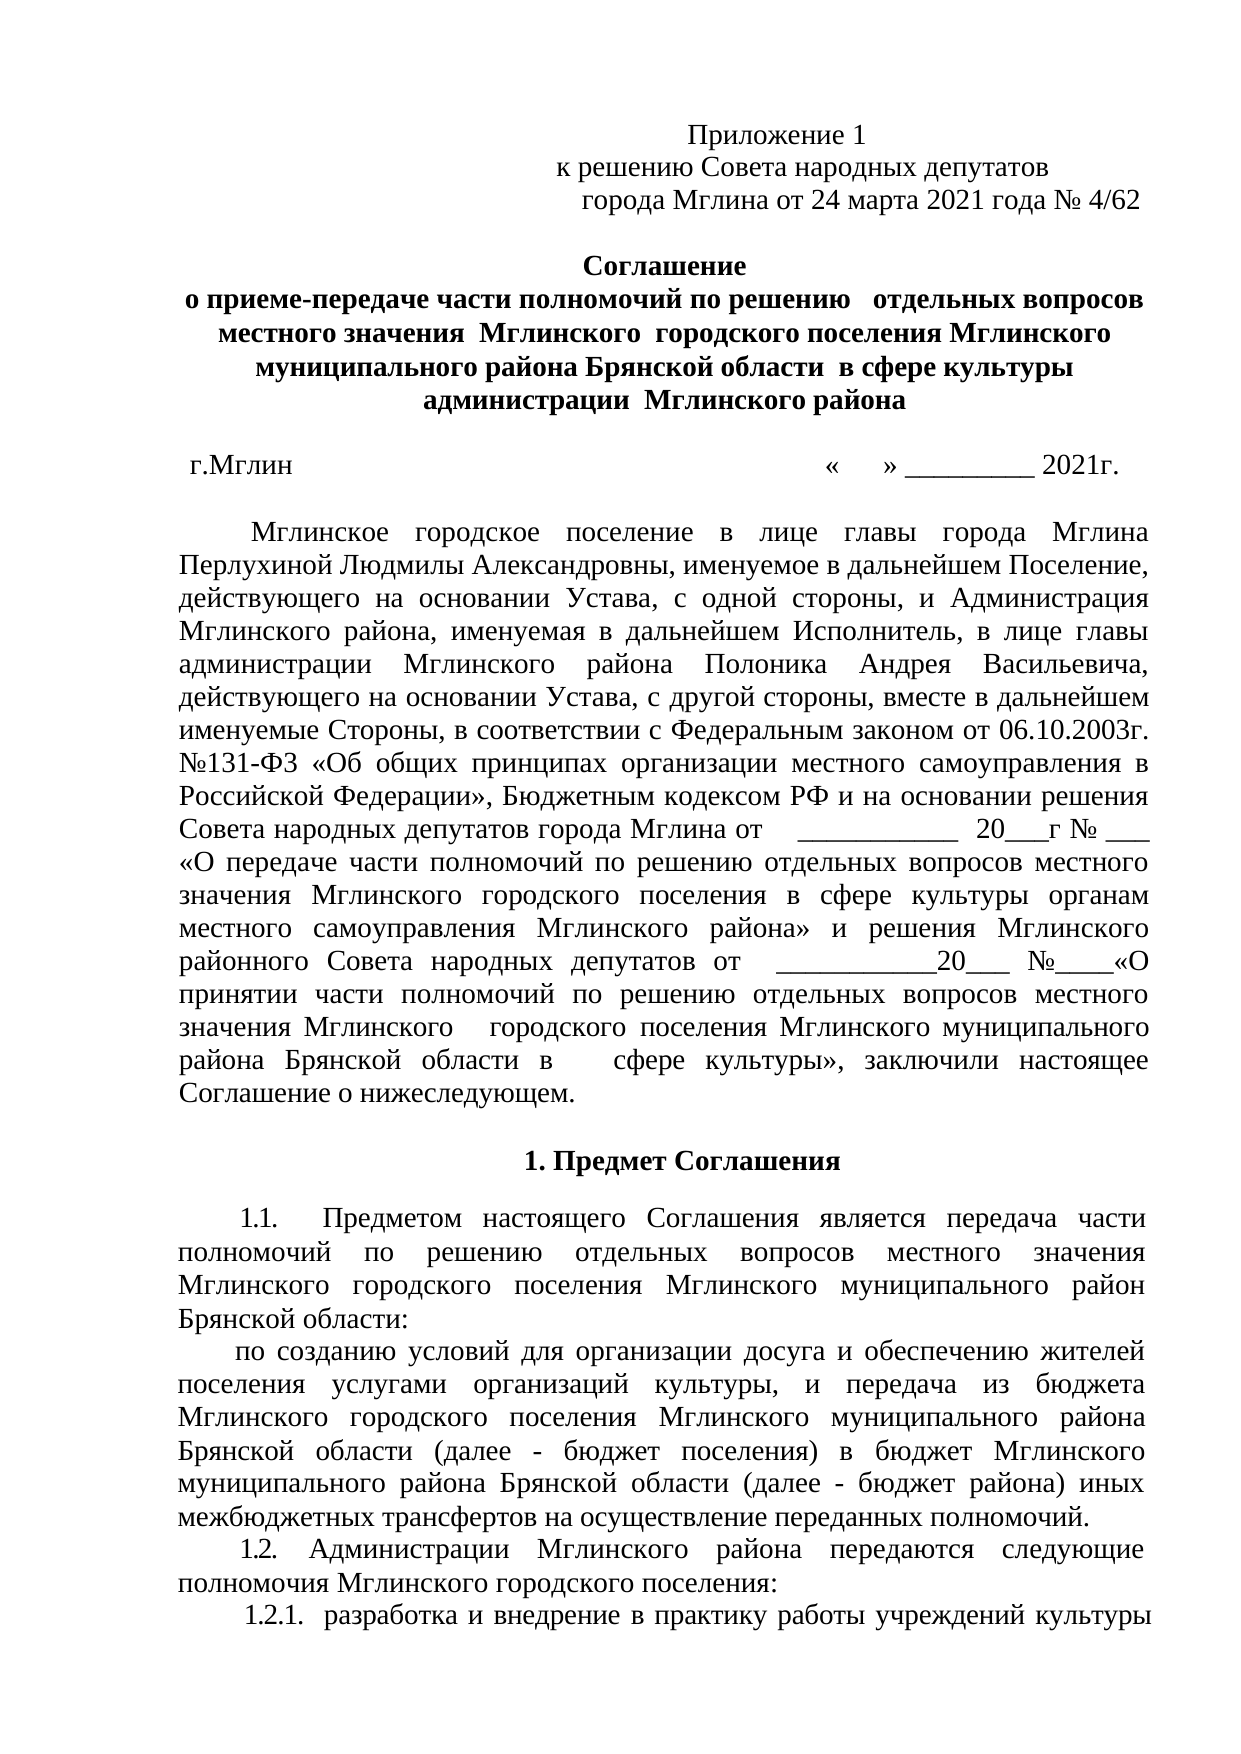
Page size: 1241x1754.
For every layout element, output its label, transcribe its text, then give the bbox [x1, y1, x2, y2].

text г.Мглин « » _________ 2021г. [182, 447, 1152, 481]
text Соглашение [177, 248, 1152, 282]
text о приеме-передаче части полномочий по решению отдельных вопросов местного значения Мглинского городского поселения Мглинского муниципального района Брянской области в сфере культуры администрации Мглинского района [177, 282, 1152, 416]
text 1.2. Администрации Мглинского района передаются следующие полномочия Мглинского городского поселения: [178, 1533, 1145, 1599]
text Приложение 1 [197, 118, 1152, 151]
text города Мглина от 24 марта 2021 года № 4/62 [197, 183, 1152, 216]
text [183, 1599, 1152, 1631]
text по созданию условий для организации досуга и обеспечению жителей поселения услугами организаций культуры, и передача из бюджета Мглинского городского поселения Мглинского муниципального района Брянской области (далее - бюджет поселения) в бюджет Мглинского муниципального района Брянской области (далее - бюджет района) иных межбюджетных трансфертов на осуществление переданных полномочий. [177, 1334, 1146, 1533]
text к решению Совета народных депутатов [197, 151, 1152, 183]
text 1. Предмет Соглашения [524, 1143, 1152, 1176]
text 1.1. Предметом настоящего Соглашения является передача части полномочий по решению отдельных вопросов местного значения Мглинского городского поселения Мглинского муниципального район Брянской области: [178, 1200, 1146, 1334]
text Мглинское городское поселение в лице главы города Мглина Перлухиной Людмилы Александровны, именуемое в дальнейшем Поселение, действующего на основании Устава, с одной стороны, и Администрация Мглинского района, именуемая в дальнейшем Исполнитель, в лице главы администрации Мглинского района Полоника Андрея Васильевича, действующего на основании Устава, с другой стороны, вместе в дальнейшем именуемые Стороны, в соответствии с Федеральным законом от 06.10.2003г. №131-Ф3 «Об общих принципах организации местного самоуправления в Российской Федерации», Бюджетным кодексом РФ и на основании решения Совета народных депутатов города Мглина от ___________ 20___г № ___ «О передаче части полномочий по решению отдельных вопросов местного значения Мглинского городского поселения в сфере культуры органам местного самоуправления Мглинского района» и решения Мглинского районного Совета народных депутатов от ___________20___ №____«О принятии части полномочий по решению отдельных вопросов местного значения Мглинского городского поселения Мглинского муниципального района Брянской области в сфере культуры», заключили настоящее Соглашение о нижеследующем. [179, 515, 1150, 1109]
